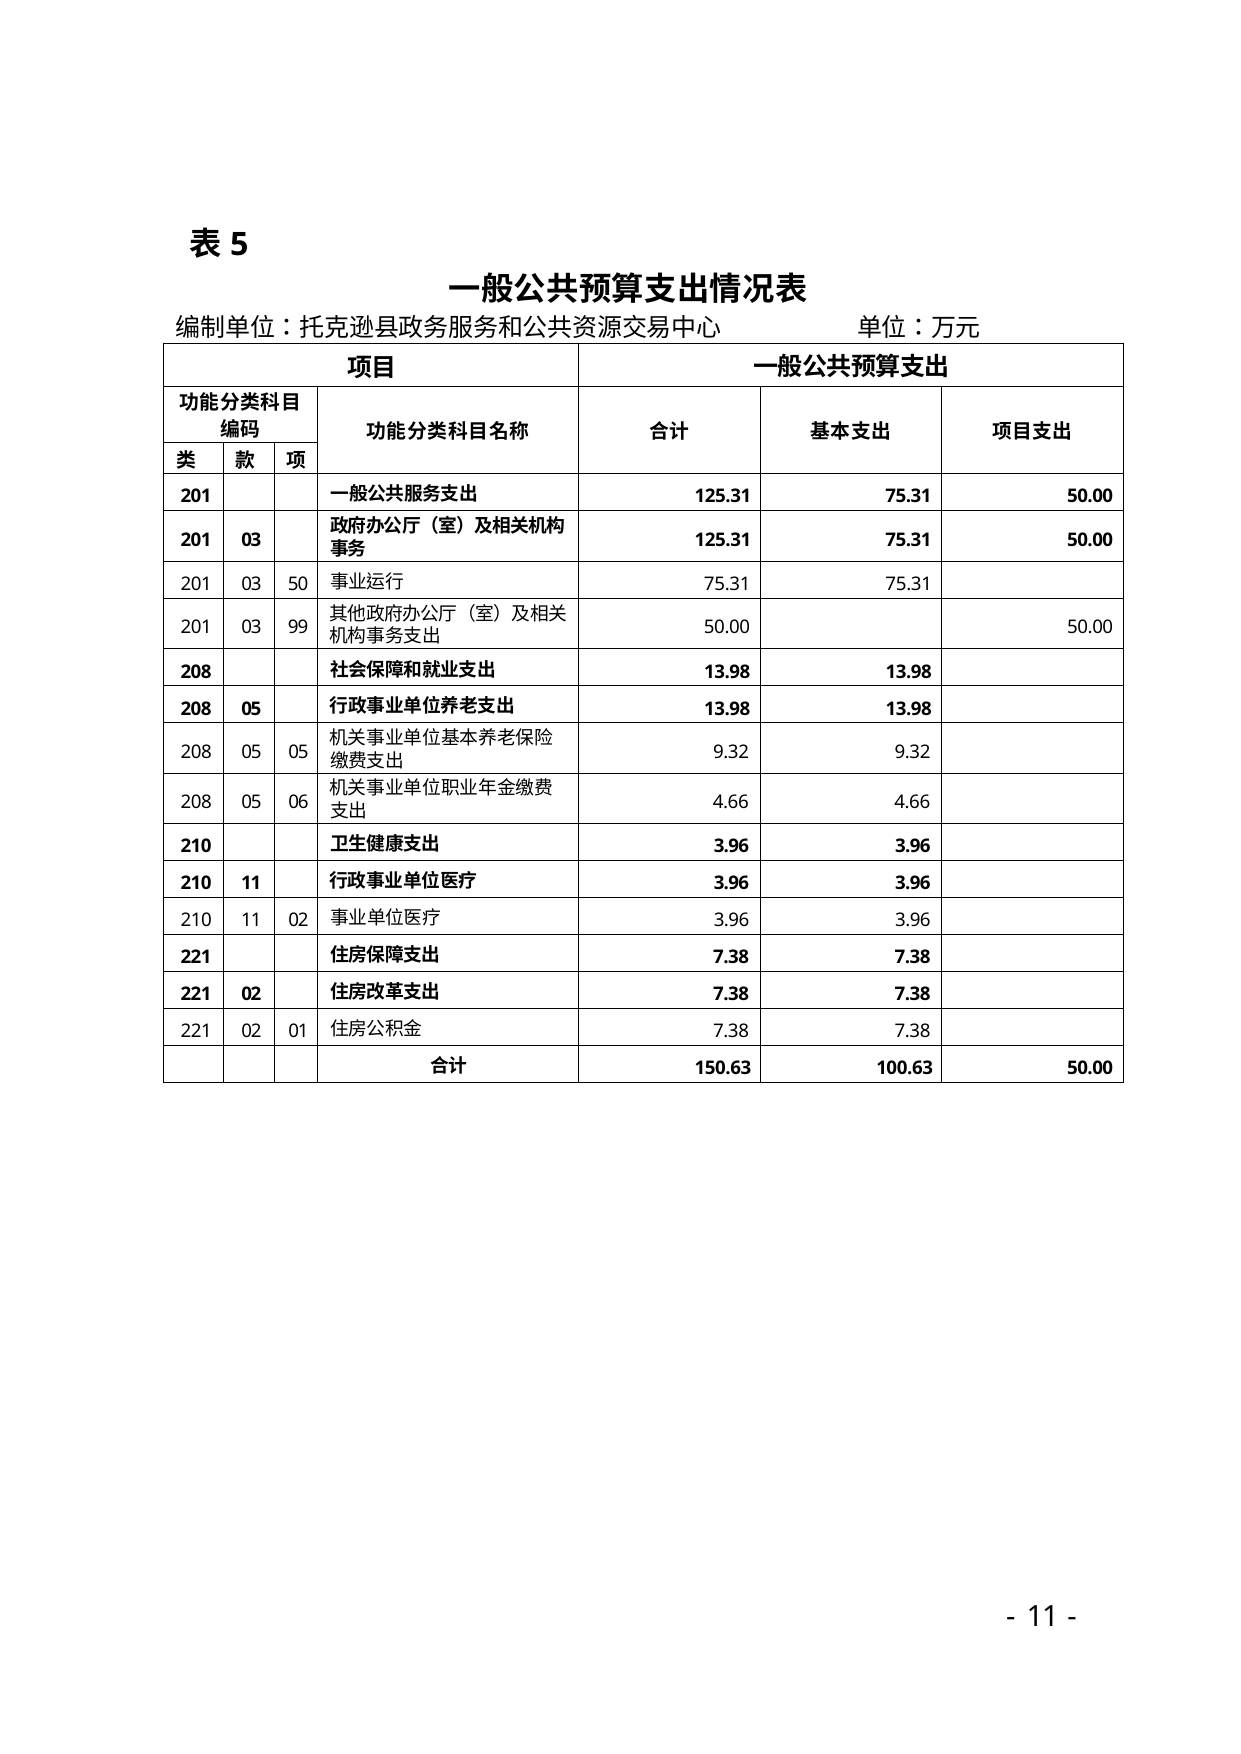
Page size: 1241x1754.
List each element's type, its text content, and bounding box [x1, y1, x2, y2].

table_cell 208 [164, 686, 223, 722]
table_cell 50.00 [942, 1046, 1123, 1082]
table_cell 150.63 [579, 1046, 760, 1082]
table_cell 100.63 [761, 1046, 941, 1082]
table_cell 221 [164, 935, 223, 971]
text 编制单位：托克逊县政务服务和公共资源交易中心 单位：万元 [175, 312, 1124, 342]
table_cell [942, 774, 1123, 823]
table_cell 9.32 [579, 723, 760, 772]
table_cell [275, 686, 317, 722]
table_cell 03 [224, 562, 274, 598]
table_cell 住房公积金 [318, 1009, 578, 1044]
table_header 项目 [164, 344, 578, 386]
table_cell 行政事业单位医疗 [318, 861, 578, 897]
table_cell 13.98 [761, 686, 941, 722]
table_cell [224, 474, 274, 510]
table_cell 3.96 [579, 861, 760, 897]
table_cell [942, 861, 1123, 897]
table_cell 11 [224, 861, 274, 897]
table_cell 其他政府办公厅（室）及相关 机构事务支出 [318, 599, 578, 648]
table_cell 3.96 [761, 824, 941, 860]
table_cell 06 [275, 774, 317, 823]
table_cell 类 [164, 443, 223, 473]
table_cell [942, 898, 1123, 934]
table_cell [942, 972, 1123, 1008]
table_cell 3.96 [761, 861, 941, 897]
table_cell 02 [275, 898, 317, 934]
text 表 5 [189, 223, 1124, 264]
table_cell 7.38 [761, 972, 941, 1008]
table_cell 210 [164, 824, 223, 860]
table_cell 75.31 [761, 562, 941, 598]
table_cell 99 [275, 599, 317, 648]
table_cell [942, 562, 1123, 598]
table_cell 事业单位医疗 [318, 898, 578, 934]
table_cell [275, 474, 317, 510]
table_cell [224, 649, 274, 685]
table_cell 50.00 [942, 599, 1123, 648]
table_cell [275, 1046, 317, 1082]
table_cell [275, 649, 317, 685]
table_cell [164, 1046, 223, 1082]
table_cell 125.31 [579, 474, 760, 510]
table_cell [942, 824, 1123, 860]
table_cell [275, 861, 317, 897]
table_cell 01 [275, 1009, 317, 1044]
table_cell [275, 824, 317, 860]
table_cell 11 [224, 898, 274, 934]
table_cell 基本支出 [761, 387, 941, 473]
table_cell 3.96 [761, 898, 941, 934]
table_cell 7.38 [761, 1009, 941, 1044]
table_cell 机关事业单位基本养老保险 缴费支出 [318, 723, 578, 772]
table_cell 03 [224, 511, 274, 561]
table_cell 行政事业单位养老支出 [318, 686, 578, 722]
table_cell [224, 1046, 274, 1082]
table_cell 221 [164, 1009, 223, 1044]
table_cell 02 [224, 972, 274, 1008]
table_cell 50 [275, 562, 317, 598]
table_cell 201 [164, 562, 223, 598]
table_cell 合计 [318, 1046, 578, 1082]
table_cell 功能分类科目名称 [318, 387, 578, 473]
table_cell 13.98 [761, 649, 941, 685]
table_cell 7.38 [579, 1009, 760, 1044]
table_cell [942, 649, 1123, 685]
table_cell [942, 723, 1123, 772]
table_cell 社会保障和就业支出 [318, 649, 578, 685]
table_cell 一般公共服务支出 [318, 474, 578, 510]
table_cell [275, 511, 317, 561]
table_cell 208 [164, 649, 223, 685]
table_cell 201 [164, 599, 223, 648]
text 一般公共预算支出情况表 [448, 268, 1124, 308]
table_cell 事业运行 [318, 562, 578, 598]
table_cell 201 [164, 511, 223, 561]
table_cell 210 [164, 861, 223, 897]
table_cell 201 [164, 474, 223, 510]
table_cell 221 [164, 972, 223, 1008]
table_cell 75.31 [761, 474, 941, 510]
table_cell 政府办公厅（室）及相关机构 事务 [318, 511, 578, 561]
table_cell 住房改革支出 [318, 972, 578, 1008]
table_cell [224, 824, 274, 860]
table_cell 208 [164, 774, 223, 823]
table_cell 03 [224, 599, 274, 648]
table_cell 50.00 [579, 599, 760, 648]
table_cell 13.98 [579, 649, 760, 685]
table_cell 项目支出 [942, 387, 1123, 473]
table_cell 208 [164, 723, 223, 772]
table_cell 210 [164, 898, 223, 934]
table_cell 05 [224, 686, 274, 722]
table_cell 05 [275, 723, 317, 772]
table_cell 项 [275, 443, 317, 473]
table_cell 7.38 [579, 935, 760, 971]
table_cell 4.66 [579, 774, 760, 823]
table_cell [942, 686, 1123, 722]
table_cell 02 [224, 1009, 274, 1044]
table_cell 款 [224, 443, 274, 473]
table_cell 3.96 [579, 824, 760, 860]
table_cell 7.38 [579, 972, 760, 1008]
table_cell 13.98 [579, 686, 760, 722]
table_cell [942, 1009, 1123, 1044]
table_cell 住房保障支出 [318, 935, 578, 971]
table_cell [275, 972, 317, 1008]
table_cell 9.32 [761, 723, 941, 772]
table_cell 3.96 [579, 898, 760, 934]
table_cell 50.00 [942, 511, 1123, 561]
table_cell 05 [224, 774, 274, 823]
table_header 一般公共预算支出 [579, 344, 1123, 386]
table_cell 125.31 [579, 511, 760, 561]
table_cell 合计 [579, 387, 760, 473]
table_cell 4.66 [761, 774, 941, 823]
table_cell 50.00 [942, 474, 1123, 510]
table_cell 卫生健康支出 [318, 824, 578, 860]
table_cell [942, 935, 1123, 971]
table_cell 机关事业单位职业年金缴费 支出 [318, 774, 578, 823]
table_cell 功能分类科目 编码 [164, 387, 317, 442]
table_cell 05 [224, 723, 274, 772]
table_cell [224, 935, 274, 971]
table_cell 7.38 [761, 935, 941, 971]
table_cell [761, 599, 941, 648]
table_cell 75.31 [579, 562, 760, 598]
table_cell [275, 935, 317, 971]
table_cell 75.31 [761, 511, 941, 561]
